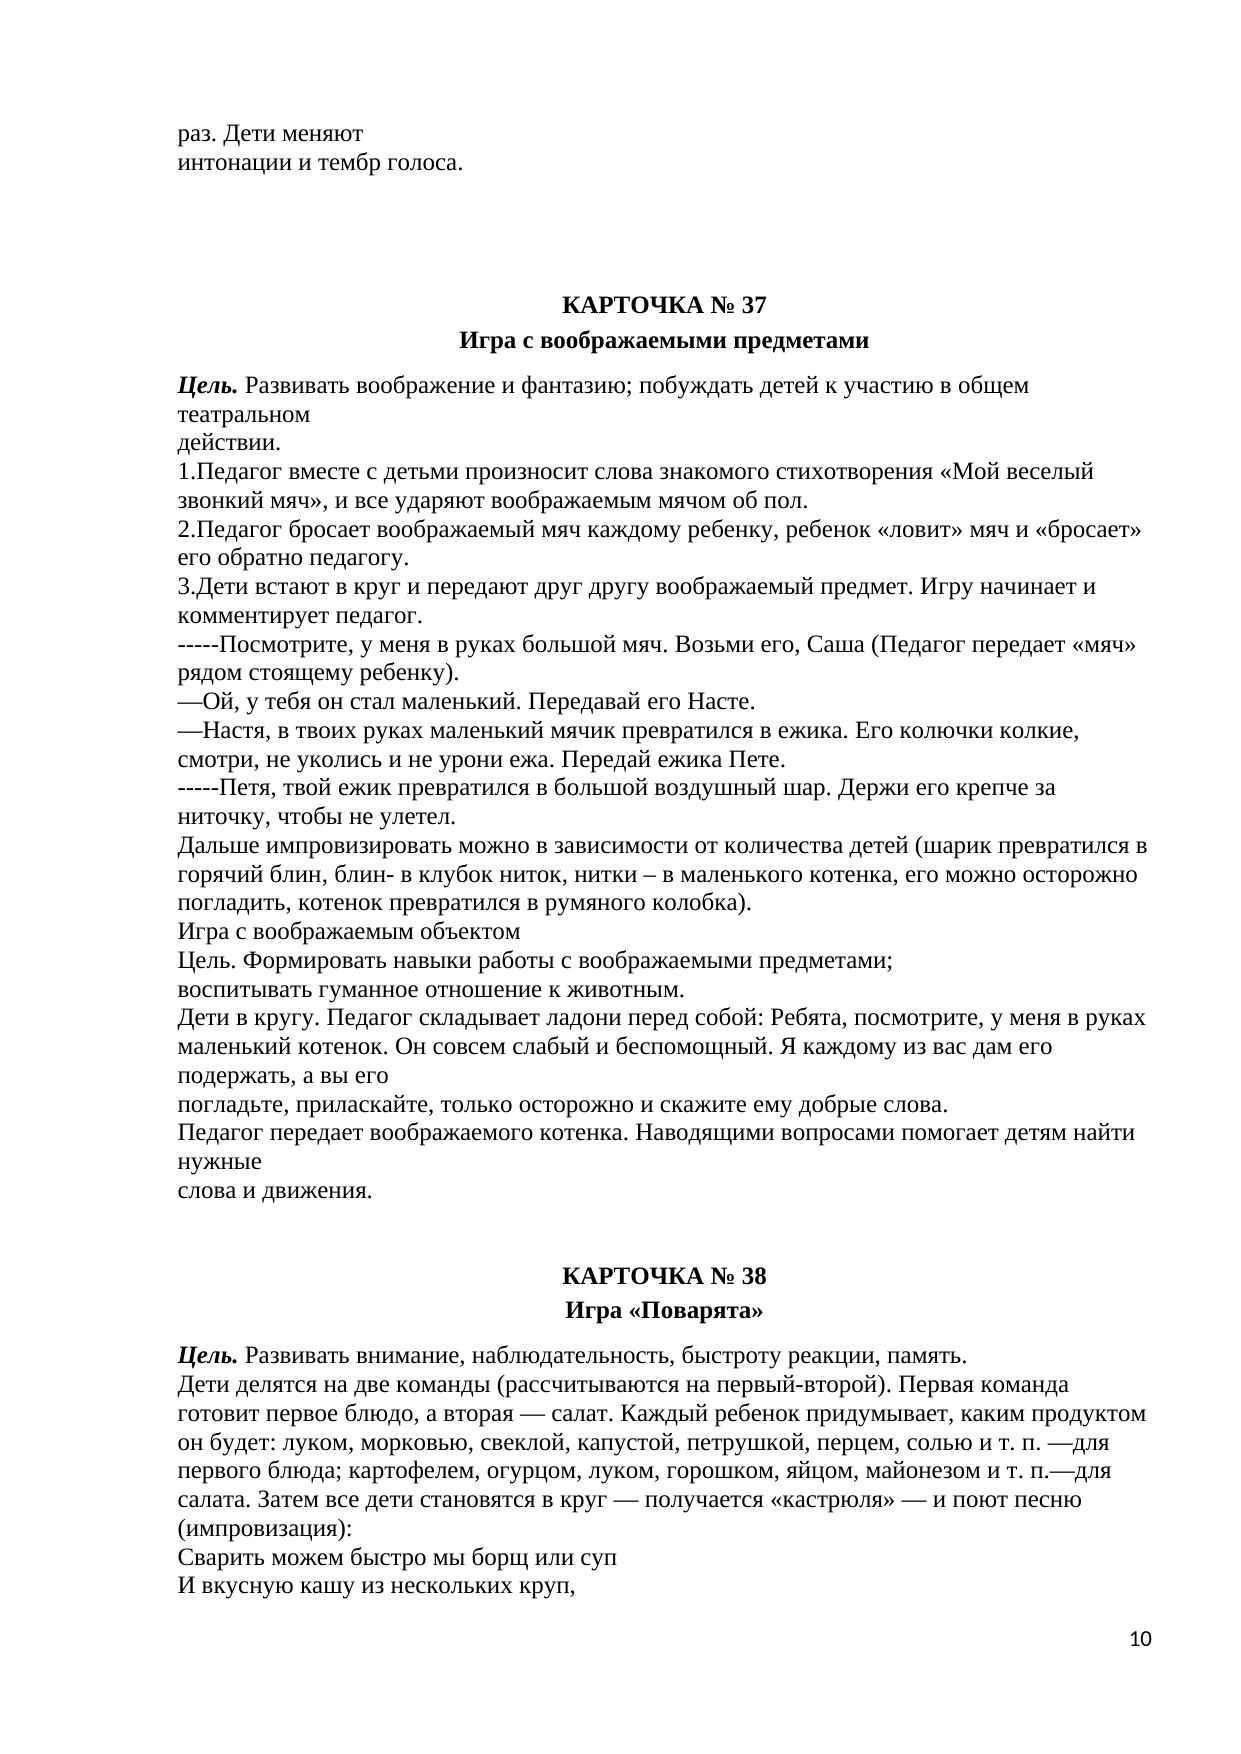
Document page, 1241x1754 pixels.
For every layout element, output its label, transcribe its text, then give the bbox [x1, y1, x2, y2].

text КАРТОЧКА № 38 [177, 1261, 1152, 1290]
text КАРТОЧКА № 37 [177, 291, 1152, 319]
text Игра с воображаемыми предметами [177, 319, 1152, 354]
text Цель. Развивать воображение и фантазию; побуждать детей к участию в общем театральном действии. 1.Педагог вместе с детьми произносит слова знакомого стихотворения «Мой веселый звонкий мяч», и все ударяют воображаемым мячом об пол. 2.Педагог бросает воображаемый мяч каждому ребенку, ребенок «ловит» мяч и «бросает» его обратно педагогу. 3.Дети встают в круг и передают друг другу воображаемый предмет. Игру начинает и комментирует педагог. -----Посмотрите, у меня в руках большой мяч. Возьми его, Саша (Педагог передает «мяч» рядом стоящему ребенку). —Ой, у тебя он стал маленький. Передавай его Насте. —Настя, в твоих руках маленький мячик превратился в ежика. Его колючки колкие, смотри, не уколись и не урони ежа. Передай ежика Пете. -----Петя, твой ежик превратился в большой воздушный шар. Держи его крепче за ниточку, чтобы не улетел. Дальше импровизировать можно в зависимости от количества детей (шарик превратился в горячий блин, блин- в клубок ниток, нитки – в маленького котенка, его можно осторожно погладить, котенок превратился в румяного колобка). Игра с воображаемым объектом Цель. Формировать навыки работы с воображаемыми предметами; воспитывать гуманное отношение к животным. Дети в кругу. Педагог складывает ладони перед собой: Ребята, посмотрите, у меня в руках маленький котенок. Он совсем слабый и беспомощный. Я каждому из вас дам его подержать, а вы его погладьте, приласкайте, только осторожно и скажите ему добрые слова. Педагог передает воображаемого котенка. Наводящими вопросами помогает детям найти нужные слова и движения. [177, 370, 1152, 1204]
text Игра «Поварята» [177, 1290, 1152, 1324]
